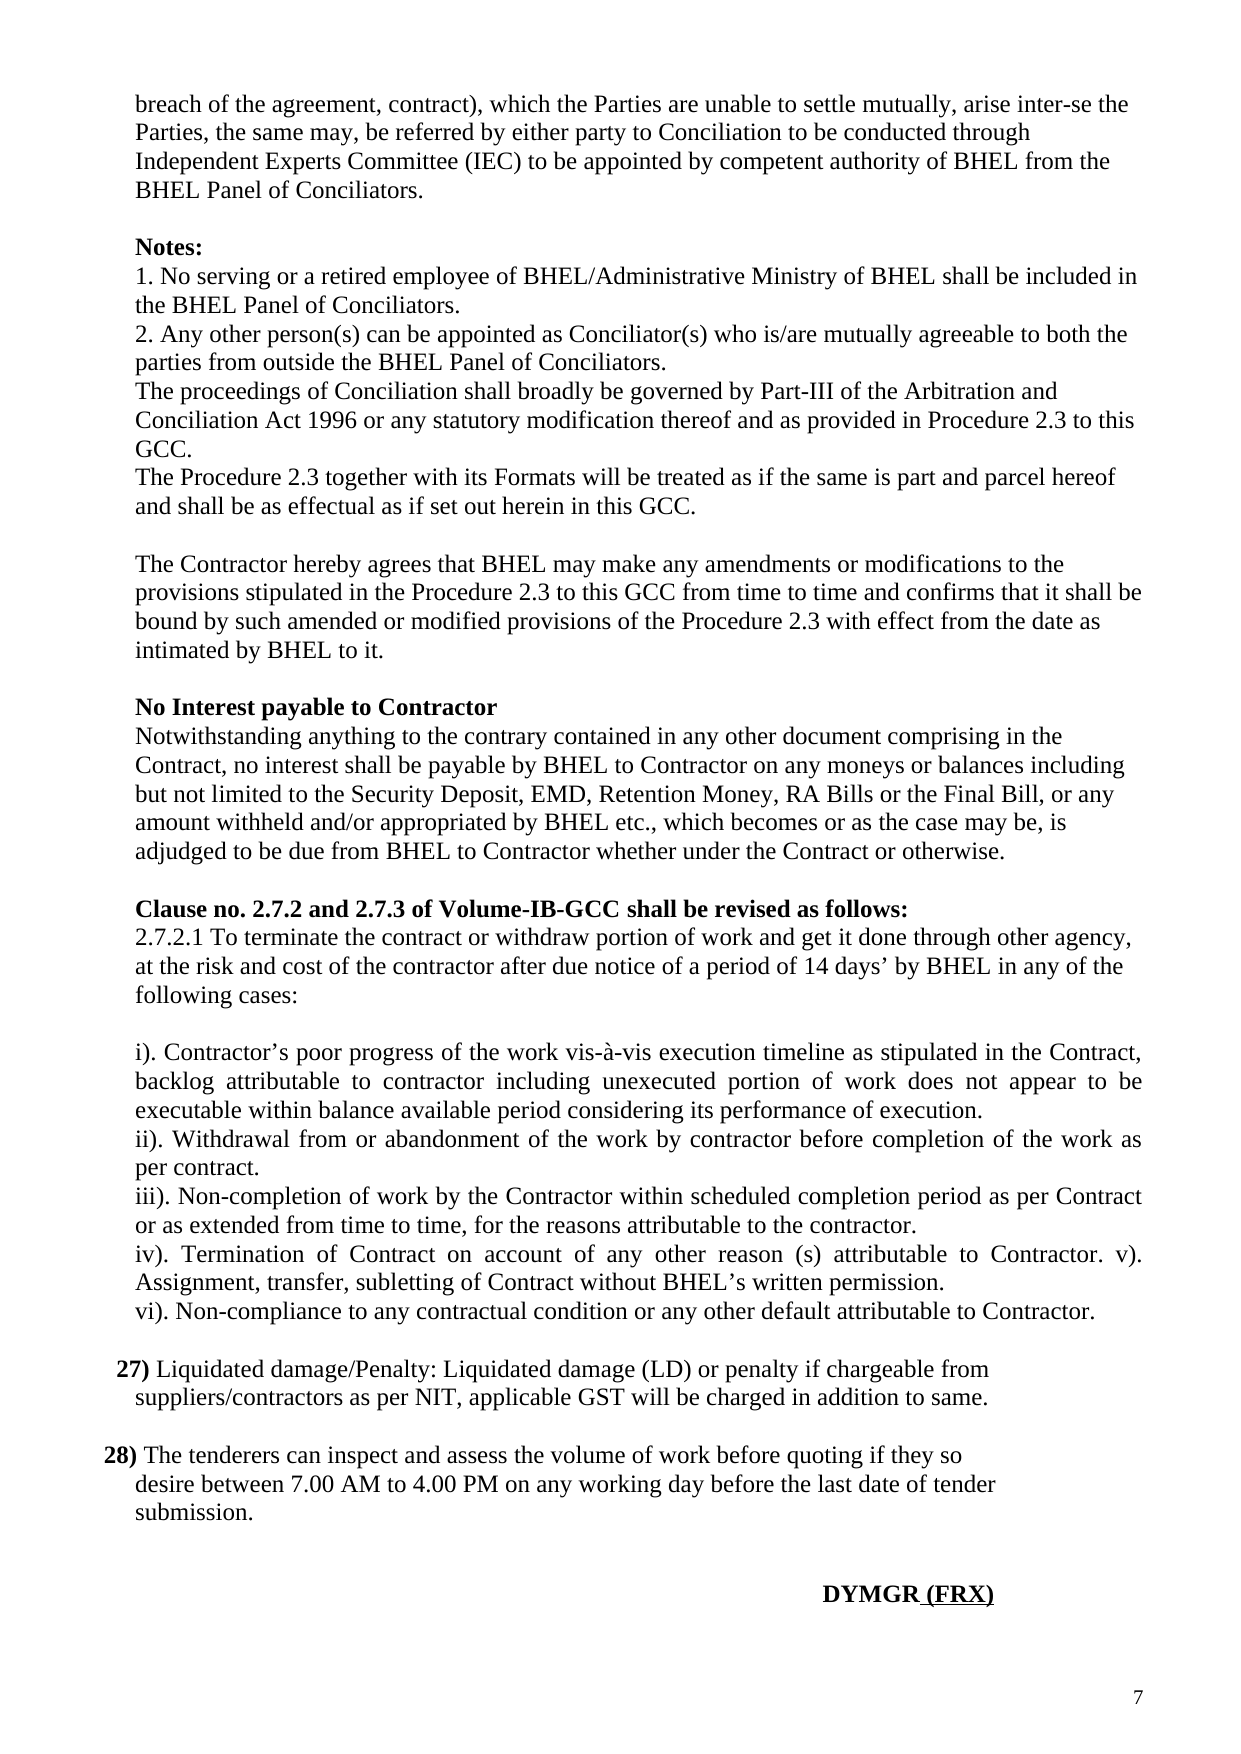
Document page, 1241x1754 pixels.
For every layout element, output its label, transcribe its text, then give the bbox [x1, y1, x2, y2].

text i). Contractor’s poor progress of the work vis-à-vis execution timeline as stipulated in the Contract, backlog attributable to contractor including unexecuted portion of work does not appear to be executable within balance available period considering its performance of execution. [135, 1037, 1143, 1124]
text No Interest payable to Contractor [135, 692, 1143, 721]
text ii). Withdrawal from or abandonment of the work by contractor before completion of the work as per contract. [135, 1124, 1143, 1181]
text The Procedure 2.3 together with its Formats will be treated as if the same is part and parcel hereof and shall be as effectual as if set out herein in this GCC. [135, 462, 1143, 520]
text submission. [135, 1497, 1143, 1526]
text Notwithstanding anything to the contrary contained in any other document comprising in the Contract, no interest shall be payable by BHEL to Contractor on any moneys or balances including but not limited to the Security Deposit, EMD, Retention Money, RA Bills or the Final Bill, or any amount withheld and/or appropriated by BHEL etc., which becomes or as the case may be, is adjudged to be due from BHEL to Contractor whether under the Contract or otherwise. [135, 721, 1143, 865]
text vi). Non-compliance to any contractual condition or any other default attributable to Contractor. [135, 1296, 1143, 1325]
text 2. Any other person(s) can be appointed as Conciliator(s) who is/are mutually agreeable to both the parties from outside the BHEL Panel of Conciliators. [135, 319, 1143, 376]
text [135, 89, 1143, 204]
text 1. No serving or a retired employee of BHEL/Administrative Ministry of BHEL shall be included in the BHEL Panel of Conciliators. [135, 261, 1143, 319]
text 2.7.2.1 To terminate the contract or withdraw portion of work and get it done through other agency, at the risk and cost of the contractor after due notice of a period of 14 days’ by BHEL in any of the following cases: [135, 922, 1143, 1009]
text 28) The tenderers can inspect and assess the volume of work before quoting if they so [60, 1440, 1143, 1469]
text The proceedings of Conciliation shall broadly be governed by Part-III of the Arbitration and Conciliation Act 1996 or any statutory modification thereof and as provided in Procedure 2.3 to this GCC. [135, 376, 1143, 462]
text iv). Termination of Contract on account of any other reason (s) attributable to Contractor. v). Assignment, transfer, subletting of Contract without BHEL’s written permission. [135, 1239, 1143, 1296]
text iii). Non-completion of work by the Contractor within scheduled completion period as per Contract or as extended from time to time, for the reasons attributable to the contractor. [135, 1181, 1143, 1239]
text desire between 7.00 AM to 4.00 PM on any working day before the last date of tender [135, 1469, 1143, 1497]
text The Contractor hereby agrees that BHEL may make any amendments or modifications to the provisions stipulated in the Procedure 2.3 to this GCC from time to time and confirms that it shall be bound by such amended or modified provisions of the Procedure 2.3 with effect from the date as intimated by BHEL to it. [135, 549, 1143, 664]
text Notes: [135, 232, 1143, 261]
text 27) Liquidated damage/Penalty: Liquidated damage (LD) or penalty if chargeable from suppliers/contractors as per NIT, applicable GST will be charged in addition to same. [60, 1354, 1143, 1411]
text DYMGR (FRX) [135, 1555, 1143, 1608]
text Clause no. 2.7.2 and 2.7.3 of Volume-IB-GCC shall be revised as follows: [135, 894, 1143, 922]
